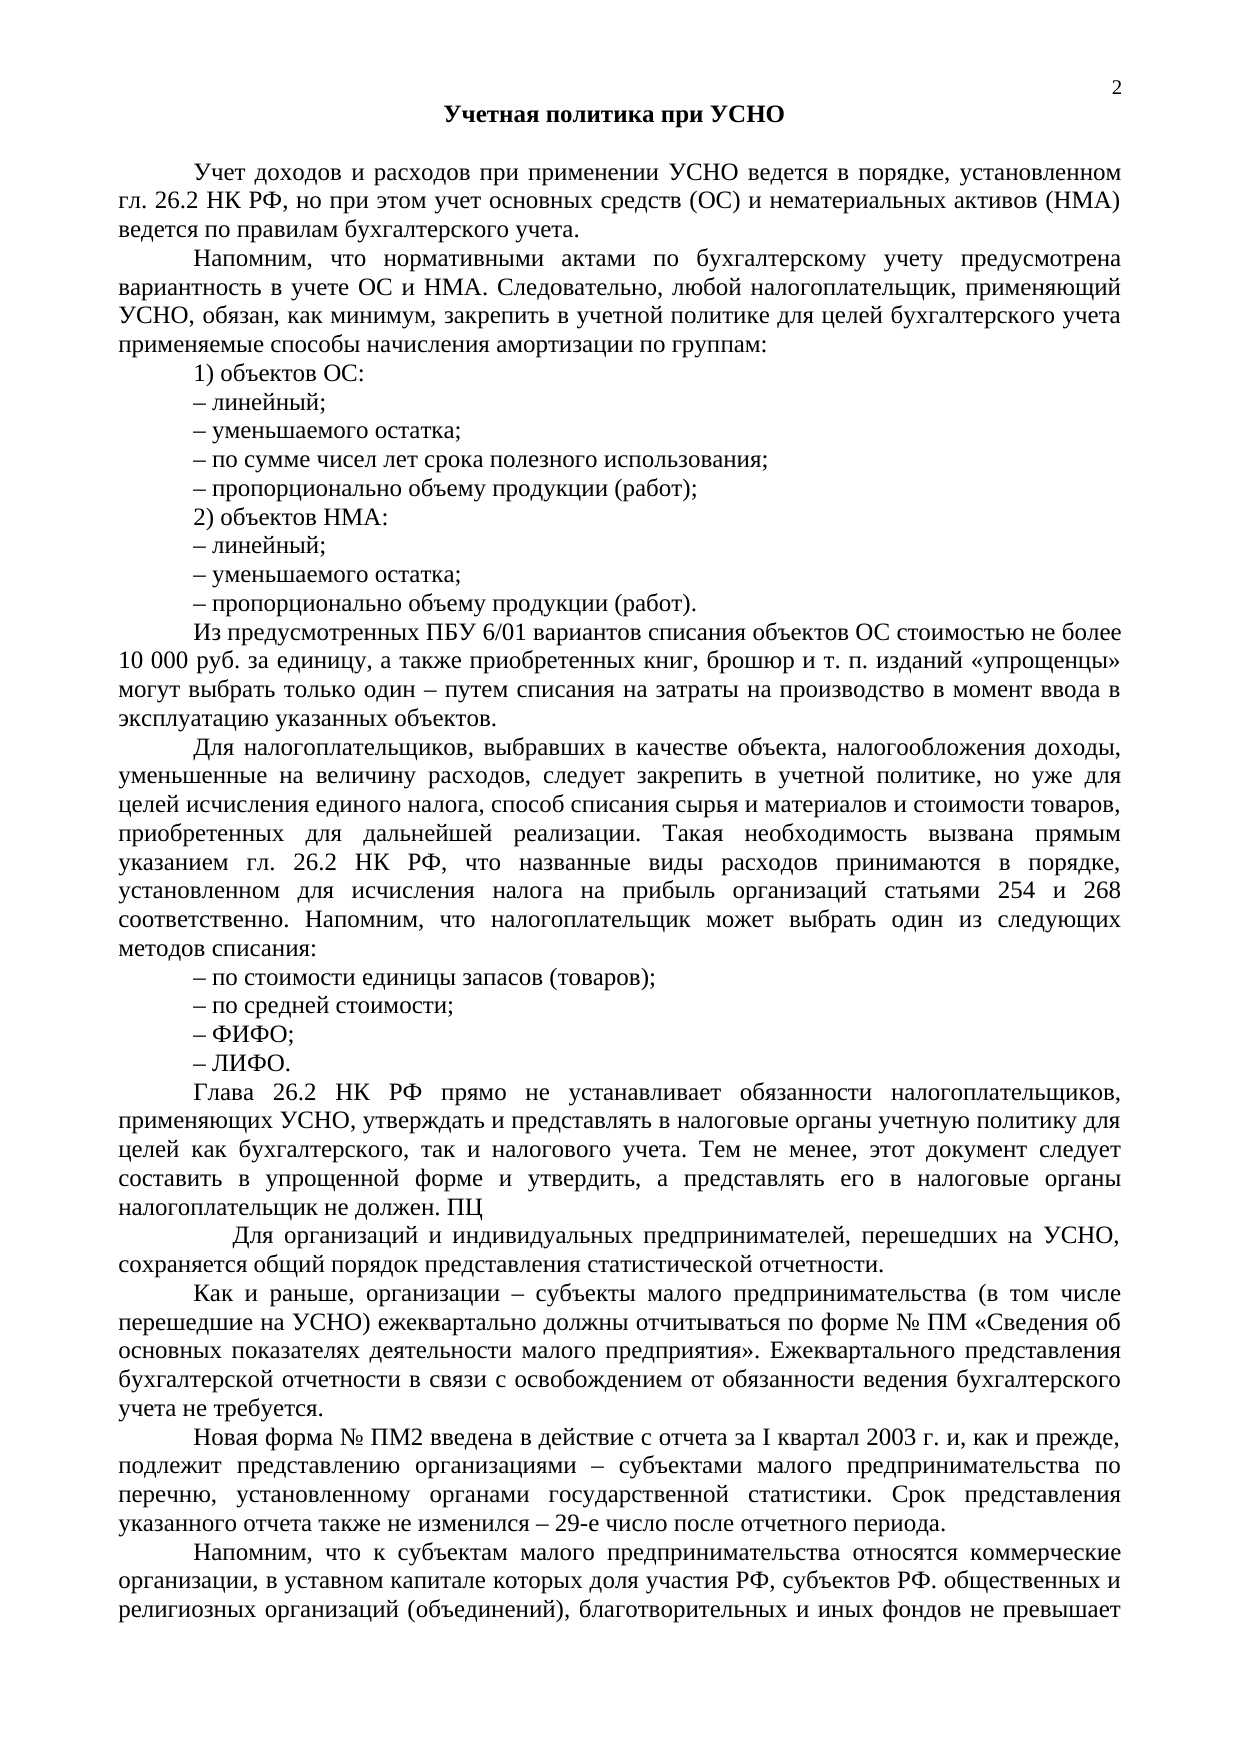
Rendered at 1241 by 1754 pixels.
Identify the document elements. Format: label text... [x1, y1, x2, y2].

text Для налогоплательщиков, выбравших в качестве объекта, налогообложения доходы, уменьшенные на величину расходов, следует закрепить в учетной политике, но уже для целей исчисления единого налога, способ списания сырья и материалов и стоимости товаров, приобретенных для дальнейшей реализации. Такая необходимость вызвана прямым указанием гл. 26.2 НК РФ, что названные виды расходов принимаются в порядке, установленном для исчисления налога на прибыль организаций статьями 254 и 268 соответственно. Напомним, что налогоплательщик может выбрать один из следующих методов списания: [118, 732, 1122, 962]
text Из предусмотренных ПБУ 6/01 вариантов списания объектов ОС стоимостью не более 10 000 руб. за единицу, а также приобретенных книг, брошюр и т. п. изданий «упрощенцы» могут выбрать только один – путем списания на затраты на производство в момент ввода в эксплуатацию указанных объектов. [118, 617, 1122, 732]
text – ФИФО; [118, 1019, 1122, 1048]
text – линейный; [118, 530, 1122, 559]
text – уменьшаемого остатка; [118, 415, 1122, 444]
text Учет доходов и расходов при применении УСНО ведется в порядке, установленном гл. 26.2 НК РФ, но при этом учет основных средств (ОС) и нематериальных активов (НМА) ведется по правилам бухгалтерского учета. [118, 157, 1122, 243]
text – по сумме чисел лет срока полезного использования; [118, 444, 1122, 473]
text – пропорционально объему продукции (работ); [118, 473, 1122, 502]
text Как и раньше, организации – субъекты малого предпринимательства (в том числе перешедшие на УСНО) ежеквартально должны отчитываться по форме № ПМ «Сведения об основных показателях деятельности малого предприятия». Ежеквартального представления бухгалтерской отчетности в связи с освобождением от обязанности ведения бухгалтерского учета не требуется. [118, 1278, 1122, 1422]
text Для организаций и индивидуальных предпринимателей, перешедших на УСНО, сохраняется общий порядок представления статистической отчетности. [118, 1220, 1122, 1278]
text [118, 1537, 1122, 1623]
text – линейный; [118, 387, 1122, 415]
text – по стоимости единицы запасов (товаров); [118, 962, 1122, 990]
text 1) объектов ОС: [118, 358, 1122, 387]
text Напомним, что нормативными актами по бухгалтерскому учету предусмотрена вариантность в учете ОС и НМА. Следовательно, любой налогоплательщик, применяющий УСНО, обязан, как минимум, закрепить в учетной политике для целей бухгалтерского учета применяемые способы начисления амортизации по группам: [118, 243, 1122, 358]
text 2) объектов НМА: [118, 502, 1122, 530]
text Учетная политика при УСНО [118, 99, 1122, 128]
text – ЛИФО. [118, 1048, 1122, 1077]
text – уменьшаемого остатка; [118, 559, 1122, 588]
text Новая форма № ПМ2 введена в действие с отчета за I квартал 2003 г. и, как и прежде, подлежит представлению организациями – субъектами малого предпринимательства по перечню, установленному органами государственной статистики. Срок представления указанного отчета также не изменился – 29-е число после отчетного периода. [118, 1422, 1122, 1537]
text – пропорционально объему продукции (работ). [118, 588, 1122, 617]
text – по средней стоимости; [118, 990, 1122, 1019]
text Глава 26.2 НК РФ прямо не устанавливает обязанности налогоплательщиков, применяющих УСНО, утверждать и представлять в налоговые органы учетную политику для целей как бухгалтерского, так и налогового учета. Тем не менее, этот документ следует составить в упрощенной форме и утвердить, а представлять его в налоговые органы налогоплательщик не должен. ПЦ [118, 1077, 1122, 1220]
